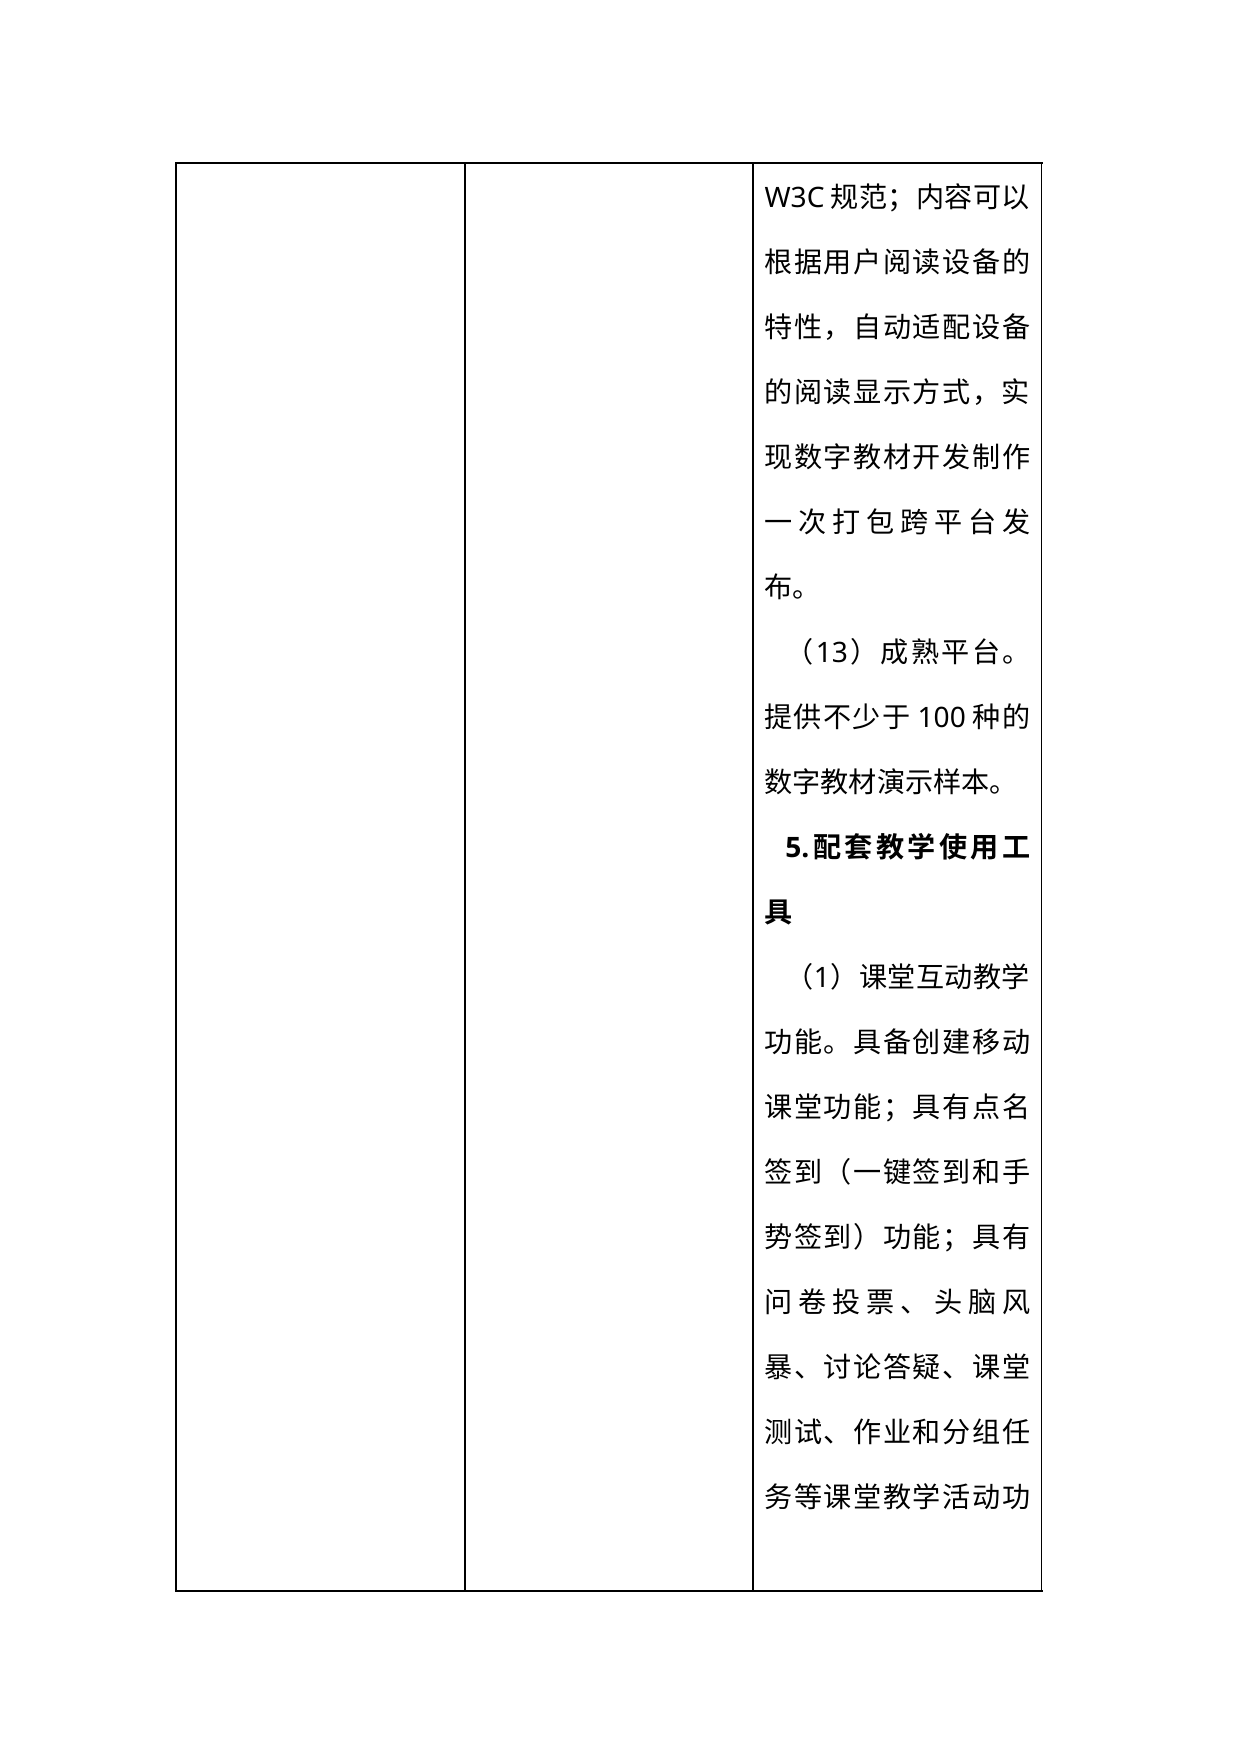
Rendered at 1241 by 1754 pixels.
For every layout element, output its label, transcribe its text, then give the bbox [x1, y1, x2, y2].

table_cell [754, 164, 1041, 1590]
table_cell 1 [177, 164, 464, 1590]
table_cell [466, 164, 752, 1590]
